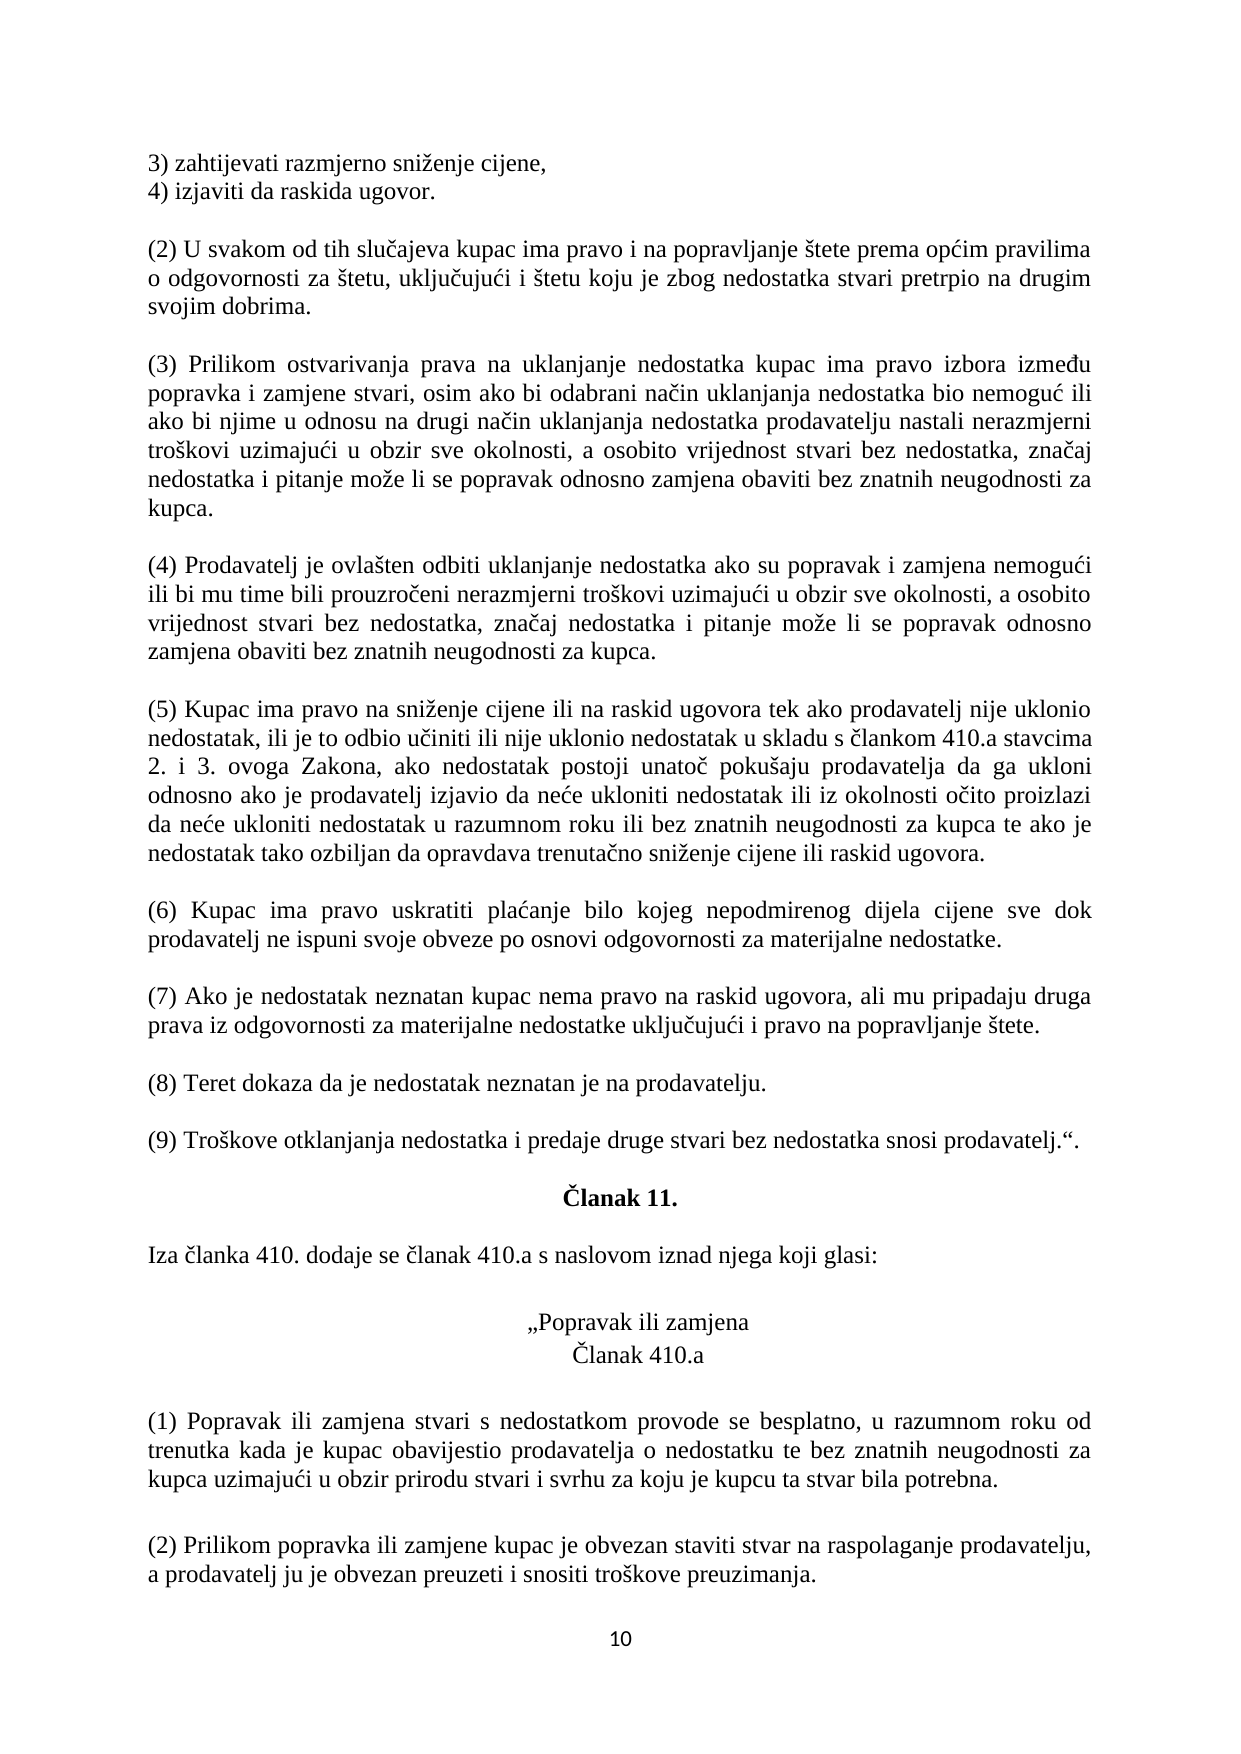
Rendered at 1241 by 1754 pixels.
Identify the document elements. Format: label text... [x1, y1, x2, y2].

text (8) Teret dokaza da je nedostatak neznatan je na prodavatelju. [148, 1068, 1093, 1096]
text (2) U svakom od tih slučajeva kupac ima pravo i na popravljanje štete prema općim pravilima o odgovornosti za štetu, uključujući i štetu koju je zbog nedostatka stvari pretrpio na drugim svojim dobrima. [148, 234, 1093, 320]
text „Popravak ili zamjena [148, 1307, 1093, 1335]
text (5) Kupac ima pravo na sniženje cijene ili na raskid ugovora tek ako prodavatelj nije uklonio nedostatak, ili je to odbio učiniti ili nije uklonio nedostatak u skladu s člankom 410.a stavcima 2. i 3. ovoga Zakona, ako nedostatak postoji unatoč pokušaju prodavatelja da ga ukloni odnosno ako je prodavatelj izjavio da neće ukloniti nedostatak ili iz okolnosti očito proizlazi da neće ukloniti nedostatak u razumnom roku ili bez znatnih neugodnosti za kupca te ako je nedostatak tako ozbiljan da opravdava trenutačno sniženje cijene ili raskid ugovora. [148, 694, 1093, 866]
text Iza članka 410. dodaje se članak 410.a s naslovom iznad njega koji glasi: [148, 1240, 1093, 1269]
text 4) izjaviti da raskida ugovor. [148, 176, 1093, 205]
text (4) Prodavatelj je ovlašten odbiti uklanjanje nedostatka ako su popravak i zamjena nemogući ili bi mu time bili prouzročeni nerazmjerni troškovi uzimajući u obzir sve okolnosti, a osobito vrijednost stvari bez nedostatka, značaj nedostatka i pitanje može li se popravak odnosno zamjena obaviti bez znatnih neugodnosti za kupca. [148, 550, 1093, 665]
text (3) Prilikom ostvarivanja prava na uklanjanje nedostatka kupac ima pravo izbora između popravka i zamjene stvari, osim ako bi odabrani način uklanjanja nedostatka bio nemoguć ili ako bi njime u odnosu na drugi način uklanjanja nedostatka prodavatelju nastali nerazmjerni troškovi uzimajući u obzir sve okolnosti, a osobito vrijednost stvari bez nedostatka, značaj nedostatka i pitanje može li se popravak odnosno zamjena obaviti bez znatnih neugodnosti za kupca. [148, 349, 1093, 521]
text (7) Ako je nedostatak neznatan kupac nema pravo na raskid ugovora, ali mu pripadaju druga prava iz odgovornosti za materijalne nedostatke uključujući i pravo na popravljanje štete. [148, 981, 1093, 1039]
text Članak 11. [148, 1183, 1093, 1211]
text (2) Prilikom popravka ili zamjene kupac je obvezan staviti stvar na raspolaganje prodavatelju, a prodavatelj ju je obvezan preuzeti i snositi troškove preuzimanja. [148, 1530, 1093, 1588]
text Članak 410.a [148, 1340, 1093, 1368]
text 3) zahtijevati razmjerno sniženje cijene, [148, 148, 1093, 176]
text (6) Kupac ima pravo uskratiti plaćanje bilo kojeg nepodmirenog dijela cijene sve dok prodavatelj ne ispuni svoje obveze po osnovi odgovornosti za materijalne nedostatke. [148, 895, 1093, 953]
text (1) Popravak ili zamjena stvari s nedostatkom provode se besplatno, u razumnom roku od trenutka kada je kupac obavijestio prodavatelja o nedostatku te bez znatnih neugodnosti za kupca uzimajući u obzir prirodu stvari i svrhu za koju je kupcu ta stvar bila potrebna. [148, 1406, 1093, 1492]
text (9) Troškove otklanjanja nedostatka i predaje druge stvari bez nedostatka snosi prodavatelj.“. [148, 1125, 1093, 1154]
